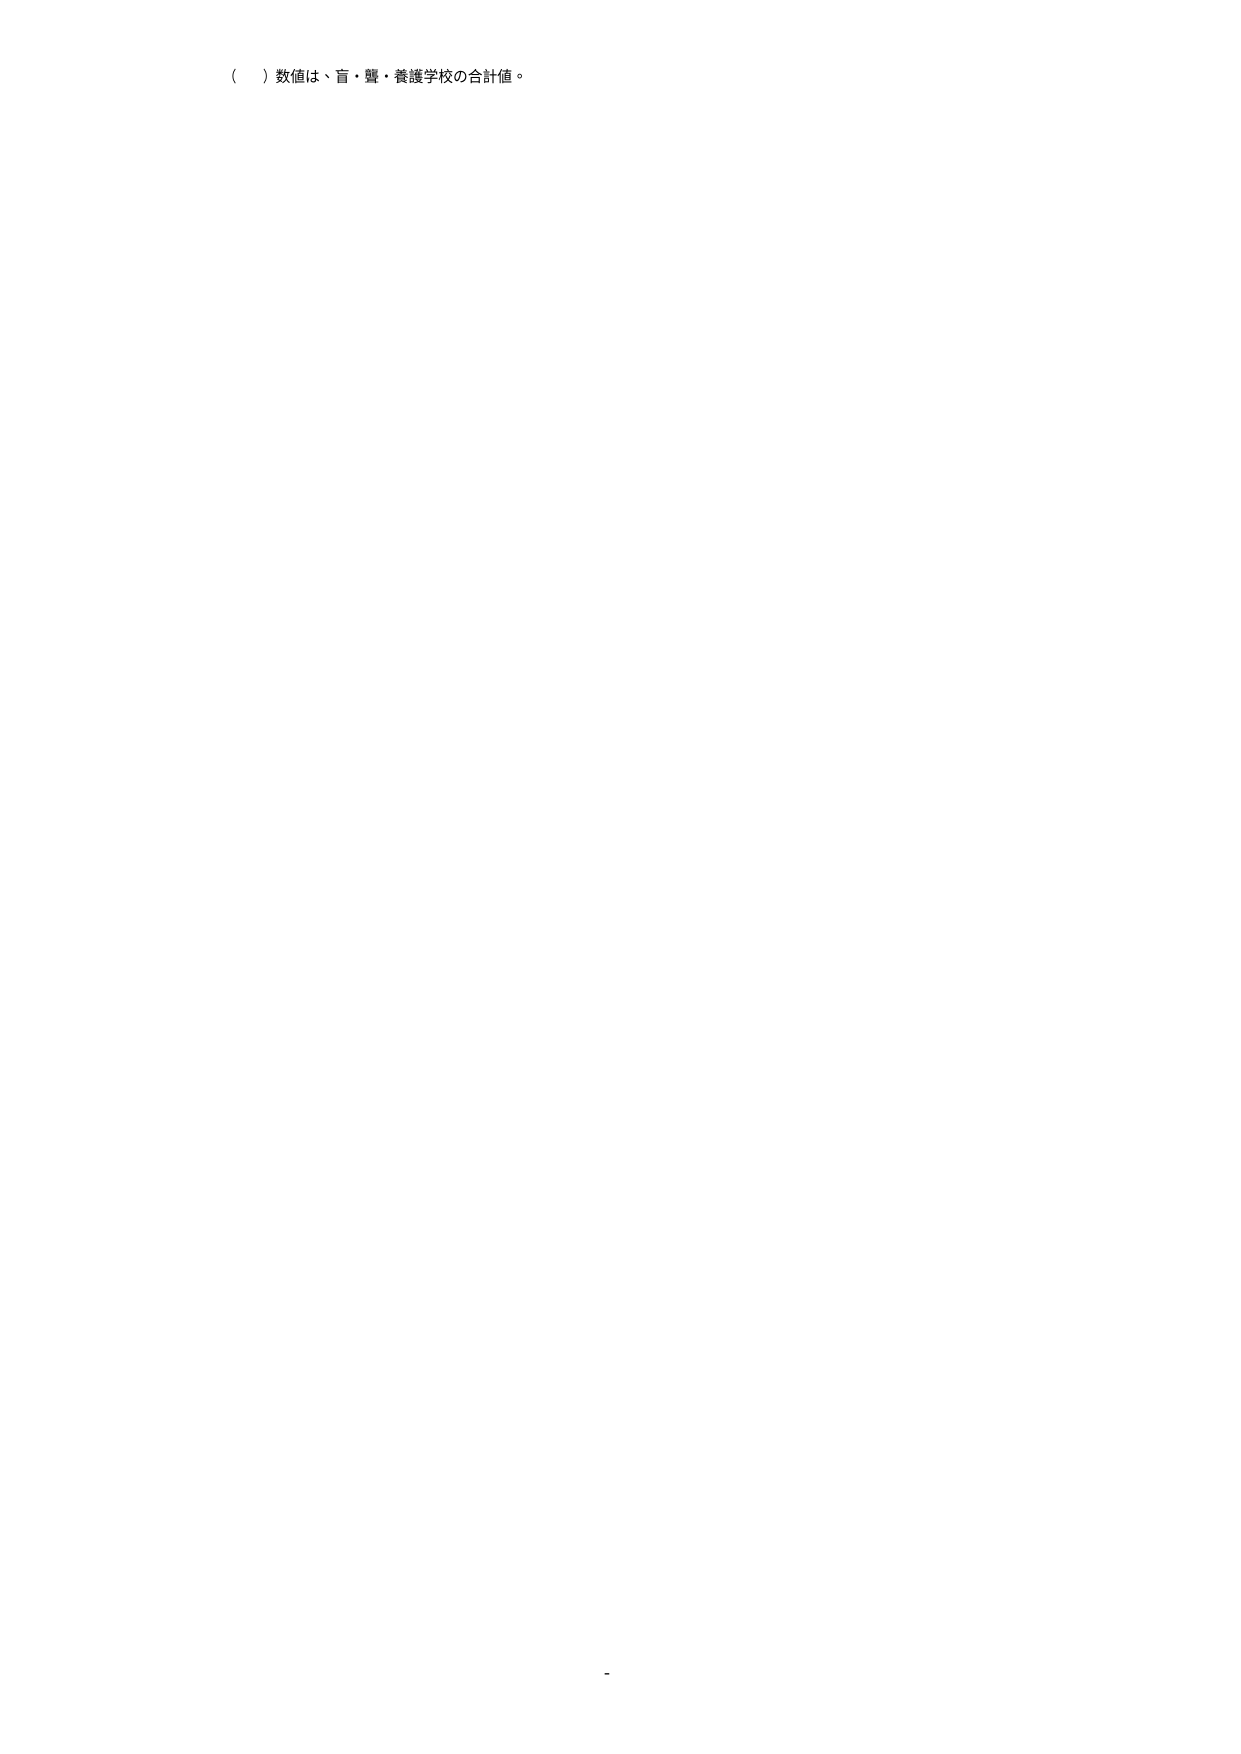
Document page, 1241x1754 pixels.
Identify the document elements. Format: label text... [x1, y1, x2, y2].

text （ ）数値は、盲・聾・養護学校の合計値。 [223, 67, 1121, 87]
